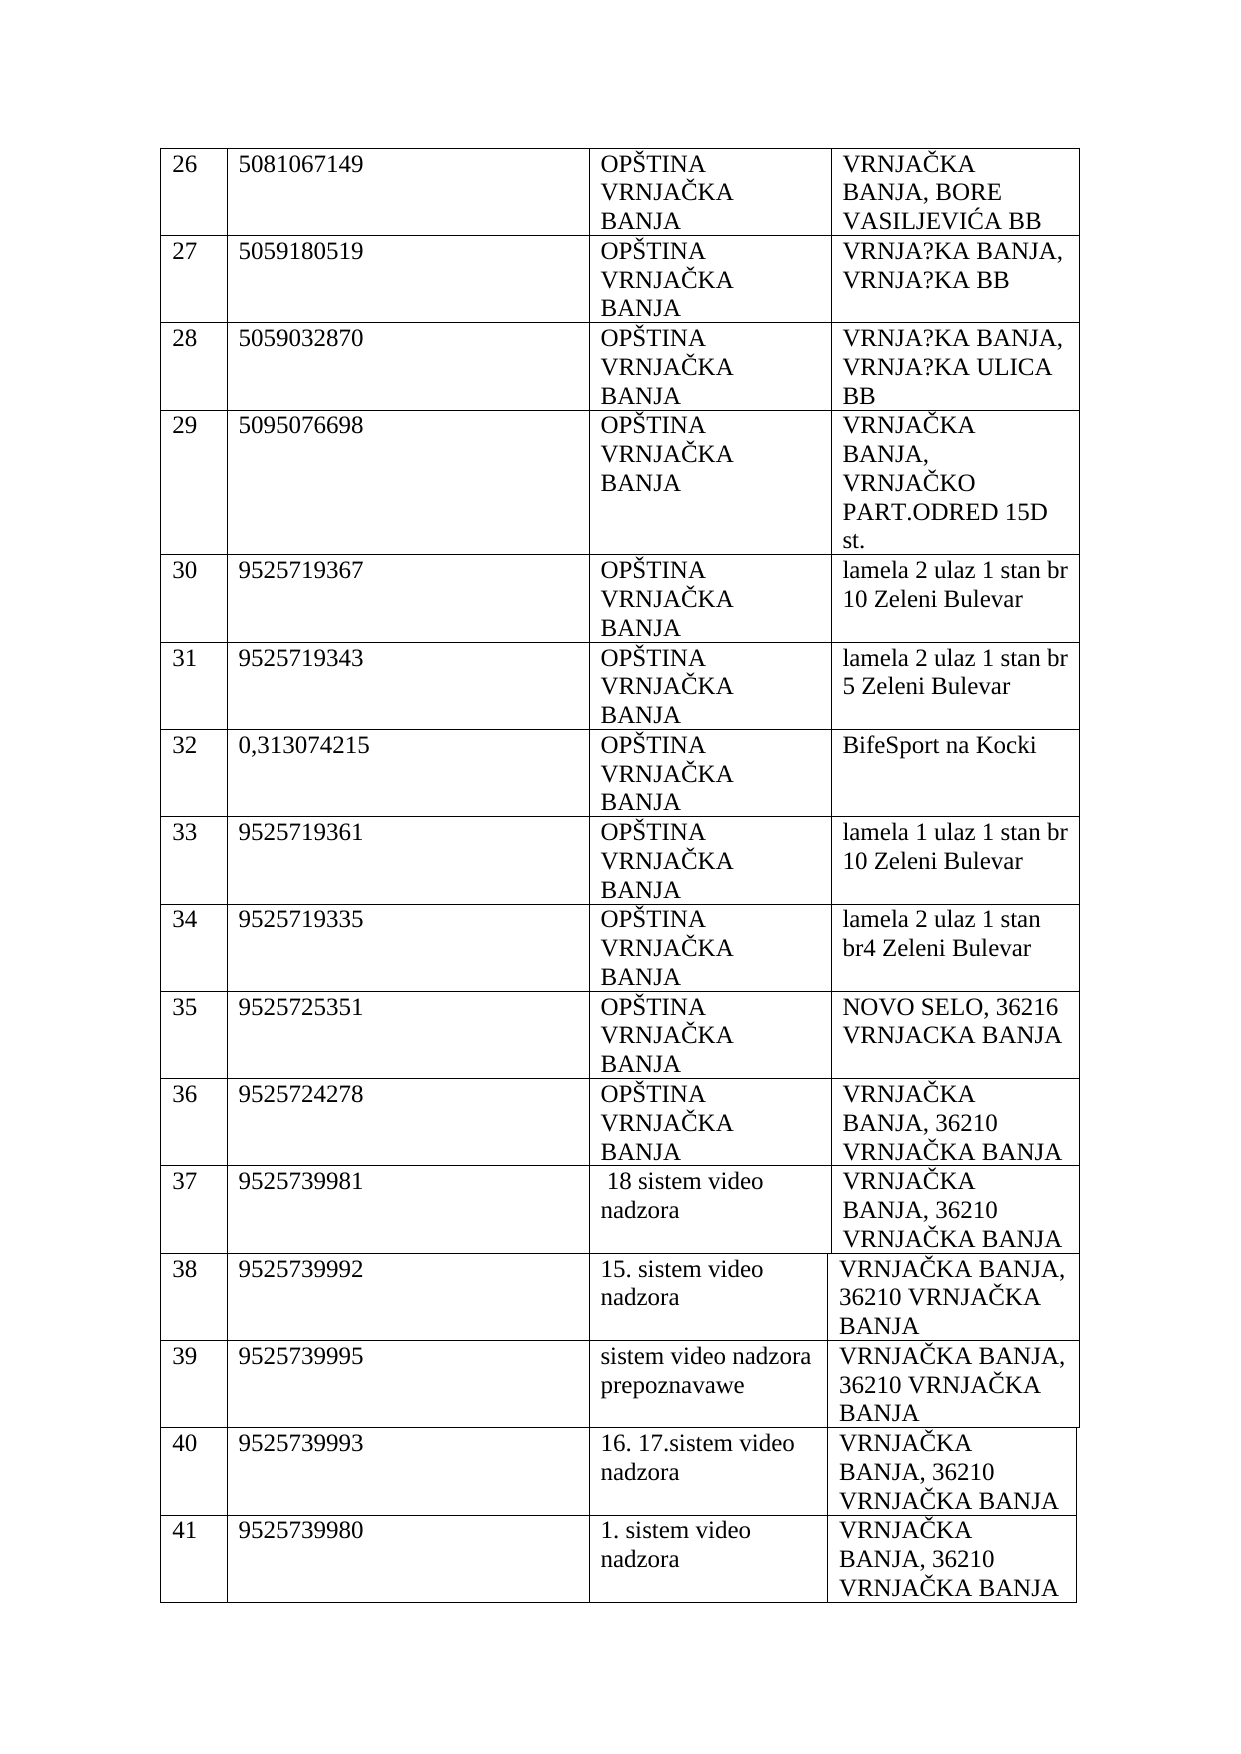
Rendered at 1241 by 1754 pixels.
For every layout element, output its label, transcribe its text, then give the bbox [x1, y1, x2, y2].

table_cell OPŠTINA VRNJAČKA BANJA [590, 323, 831, 409]
table_cell 9525719335 [228, 905, 589, 991]
table_cell 1. sistem video nadzora [590, 1516, 827, 1602]
table_cell 34 [161, 905, 227, 991]
table_cell 29 [161, 411, 227, 554]
table_cell lamela 2 ulaz 1 stan br4 Zeleni Bulevar [832, 905, 1079, 991]
table_cell 30 [161, 555, 227, 642]
table_cell 0,313074215 [228, 730, 589, 816]
table_cell 27 [161, 236, 227, 322]
table_cell 5081067149 [228, 149, 589, 235]
table_cell 28 [161, 323, 227, 409]
table_cell 40 [161, 1428, 227, 1514]
table_cell 9525739992 [228, 1254, 589, 1340]
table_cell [590, 149, 831, 235]
table_cell 18 sistem video nadzora [590, 1166, 831, 1253]
table_cell 5059180519 [228, 236, 589, 322]
table_cell VRNJAČKA BANJA, 36210 VRNJAČKA BANJA [828, 1428, 1076, 1514]
table_cell 36 [161, 1079, 227, 1165]
table_cell VRNJAČKA BANJA, 36210 VRNJAČKA BANJA [832, 1079, 1079, 1165]
table_cell VRNJA?KA BANJA, VRNJA?KA BB [832, 236, 1079, 322]
table_cell 41 [161, 1516, 227, 1602]
table_cell lamela 2 ulaz 1 stan br 5 Zeleni Bulevar [832, 643, 1079, 729]
table_cell 9525739995 [228, 1341, 589, 1427]
table_cell 32 [161, 730, 227, 816]
table_cell VRNJAČKA BANJA, 36210 VRNJAČKA BANJA [832, 1166, 1079, 1253]
table_cell 31 [161, 643, 227, 729]
table_cell OPŠTINA VRNJAČKA BANJA [590, 411, 831, 554]
table_cell OPŠTINA VRNJAČKA BANJA [590, 555, 831, 642]
table_cell OPŠTINA VRNJAČKA BANJA [590, 643, 831, 729]
table_cell VRNJAČKA BANJA, BORE VASILJEVIĆA BB [832, 149, 1079, 235]
table_cell sistem video nadzora prepoznavawe [590, 1341, 827, 1427]
table_cell 35 [161, 992, 227, 1078]
table_cell OPŠTINA VRNJAČKA BANJA [590, 817, 831, 903]
table_cell 26 [161, 149, 227, 235]
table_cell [828, 1516, 1076, 1602]
table_cell 5059032870 [228, 323, 589, 409]
table_cell VRNJAČKA BANJA, VRNJAČKO PART.ODRED 15D st. [832, 411, 1079, 554]
table_cell 16. 17.sistem video nadzora [590, 1428, 827, 1514]
table_cell OPŠTINA VRNJAČKA BANJA [590, 905, 831, 991]
table_cell 33 [161, 817, 227, 903]
table_cell 15. sistem video nadzora [590, 1254, 827, 1340]
table_cell OPŠTINA VRNJAČKA BANJA [590, 236, 831, 322]
table_cell 9525725351 [228, 992, 589, 1078]
table_cell 39 [161, 1341, 227, 1427]
table_cell OPŠTINA VRNJAČKA BANJA [590, 992, 831, 1078]
table_cell 37 [161, 1166, 227, 1253]
table_cell VRNJAČKA BANJA, 36210 VRNJAČKA BANJA [828, 1254, 1079, 1340]
table_cell 9525719361 [228, 817, 589, 903]
table_cell VRNJA?KA BANJA, VRNJA?KA ULICA BB [832, 323, 1079, 409]
table_cell 9525739993 [228, 1428, 589, 1514]
table_cell 9525739981 [228, 1166, 589, 1253]
table_cell 5095076698 [228, 411, 589, 554]
table_cell 9525724278 [228, 1079, 589, 1165]
table_cell 9525719343 [228, 643, 589, 729]
table_cell lamela 2 ulaz 1 stan br 10 Zeleni Bulevar [832, 555, 1079, 642]
table_cell OPŠTINA VRNJAČKA BANJA [590, 730, 831, 816]
table_cell NOVO SELO, 36216 VRNJACKA BANJA [832, 992, 1079, 1078]
table_cell VRNJAČKA BANJA, 36210 VRNJAČKA BANJA [828, 1341, 1079, 1427]
table_cell 9525719367 [228, 555, 589, 642]
table_cell lamela 1 ulaz 1 stan br 10 Zeleni Bulevar [832, 817, 1079, 903]
table_cell OPŠTINA VRNJAČKA BANJA [590, 1079, 831, 1165]
table_cell 9525739980 [228, 1516, 589, 1602]
table_cell 38 [161, 1254, 227, 1340]
table_cell BifeSport na Kocki [832, 730, 1079, 816]
